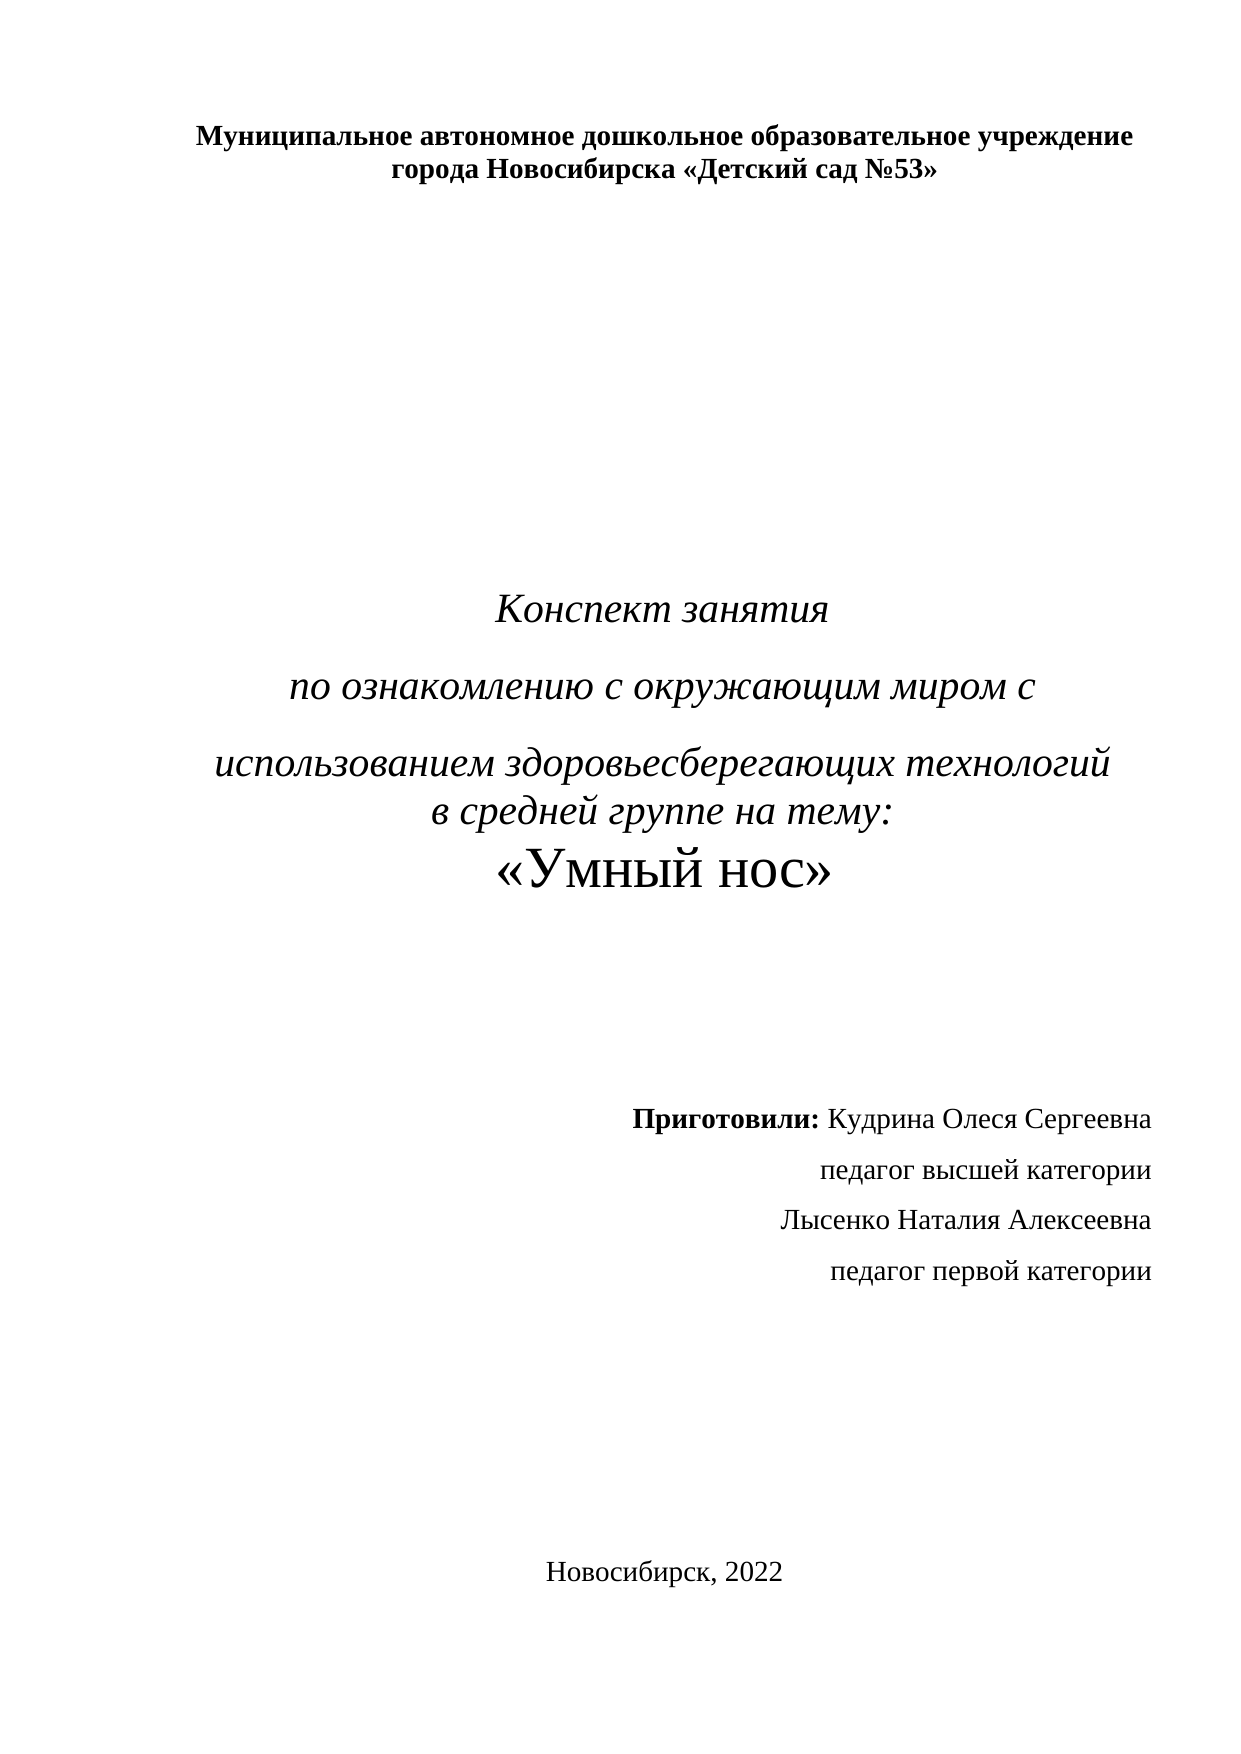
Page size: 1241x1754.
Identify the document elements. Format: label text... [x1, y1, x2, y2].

text педагог высшей категории [177, 1152, 1152, 1186]
text Муниципальное автономное дошкольное образовательное учреждение [177, 118, 1152, 152]
text «Умный нос» [177, 833, 1152, 900]
text в средней группе на тему: [177, 785, 1152, 833]
text Приготовили: Кудрина Олеся Сергеевна [177, 1102, 1152, 1135]
text педагог первой категории [177, 1253, 1152, 1286]
text использованием здоровьесберегающих технологий [177, 737, 1152, 785]
text по ознакомлению с окружающим миром с [177, 660, 1152, 708]
text Новосибирск, 2022 [177, 1554, 1152, 1588]
text города Новосибирска «Детский сад №53» [177, 152, 1152, 185]
text Лысенко Наталия Алексеевна [177, 1202, 1152, 1236]
text Конспект занятия [177, 583, 1152, 631]
